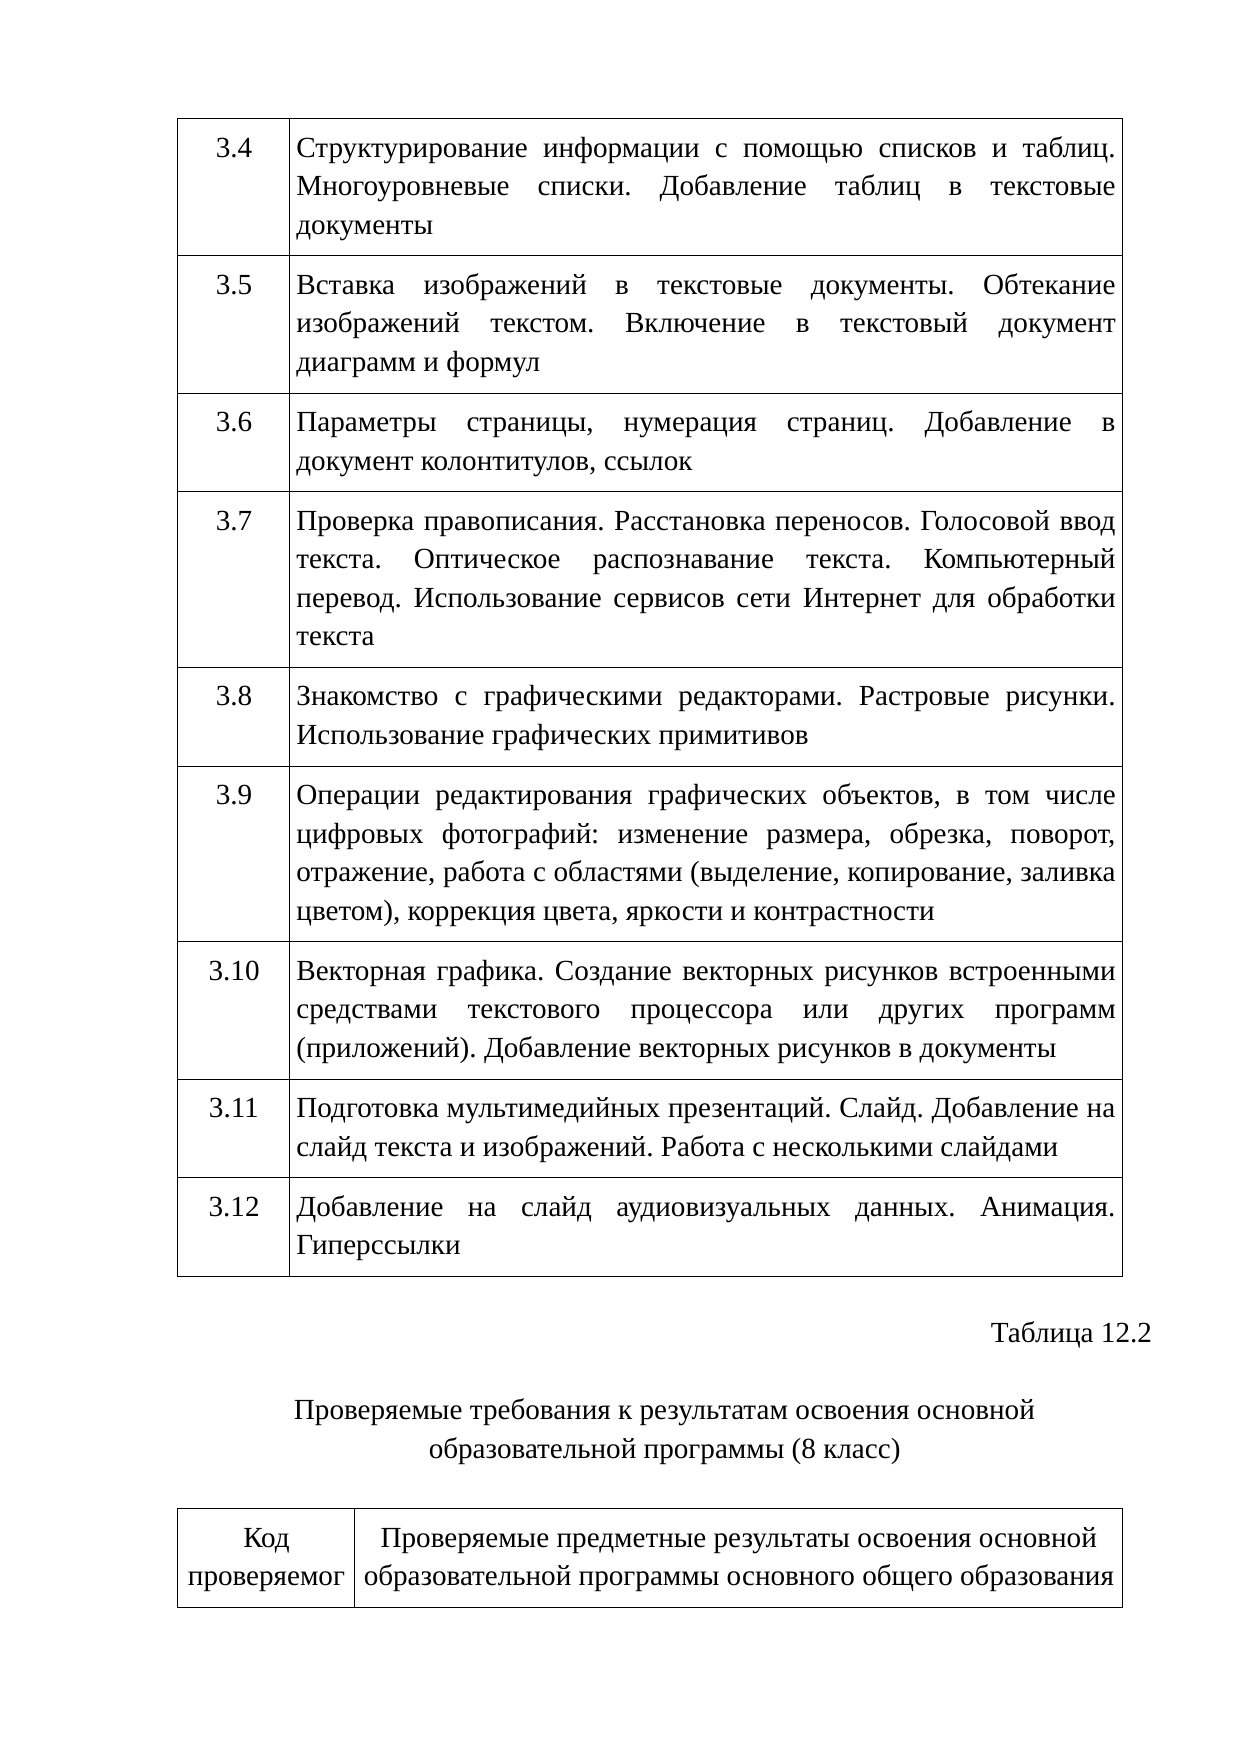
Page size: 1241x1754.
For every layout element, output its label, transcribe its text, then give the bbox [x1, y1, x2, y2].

table_cell 3.7 [178, 492, 289, 667]
table_cell Векторная графика. Создание векторных рисунков встроенными средствами текстового процессора или других программ (приложений). Добавление векторных рисунков в документы [290, 942, 1122, 1078]
table_cell Вставка изображений в текстовые документы. Обтекание изображений текстом. Включение в текстовый документ диаграмм и формул [290, 256, 1122, 392]
table_cell 3.8 [178, 668, 289, 766]
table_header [178, 1509, 354, 1607]
text Таблица 12.2 [177, 1315, 1152, 1349]
text Проверяемые требования к результатам освоения основной [177, 1392, 1152, 1426]
table_cell Добавление на слайд аудиовизуальных данных. Анимация. Гиперссылки [290, 1178, 1122, 1276]
table_cell 3.10 [178, 942, 289, 1078]
table_cell 3.9 [178, 767, 289, 941]
table_cell Параметры страницы, нумерация страниц. Добавление в документ колонтитулов, ссылок [290, 394, 1122, 491]
table_cell 3.4 [178, 119, 289, 255]
table_cell 3.5 [178, 256, 289, 392]
table_cell Знакомство с графическими редакторами. Растровые рисунки. Использование графических примитивов [290, 668, 1122, 766]
table_cell Проверка правописания. Расстановка переносов. Голосовой ввод текста. Оптическое распознавание текста. Компьютерный перевод. Использование сервисов сети Интернет для обработки текста [290, 492, 1122, 667]
table_cell 3.11 [178, 1080, 289, 1177]
text образовательной программы (8 класс) [177, 1431, 1152, 1464]
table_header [355, 1509, 1122, 1607]
table_cell 3.12 [178, 1178, 289, 1276]
table_cell Операции редактирования графических объектов, в том числе цифровых фотографий: изменение размера, обрезка, поворот, отражение, работа с областями (выделение, копирование, заливка цветом), коррекция цвета, яркости и контрастности [290, 767, 1122, 941]
table_cell Подготовка мультимедийных презентаций. Слайд. Добавление на слайд текста и изображений. Работа с несколькими слайдами [290, 1080, 1122, 1177]
table_cell Структурирование информации с помощью списков и таблиц. Многоуровневые списки. Добавление таблиц в текстовые документы [290, 119, 1122, 255]
table_cell 3.6 [178, 394, 289, 491]
